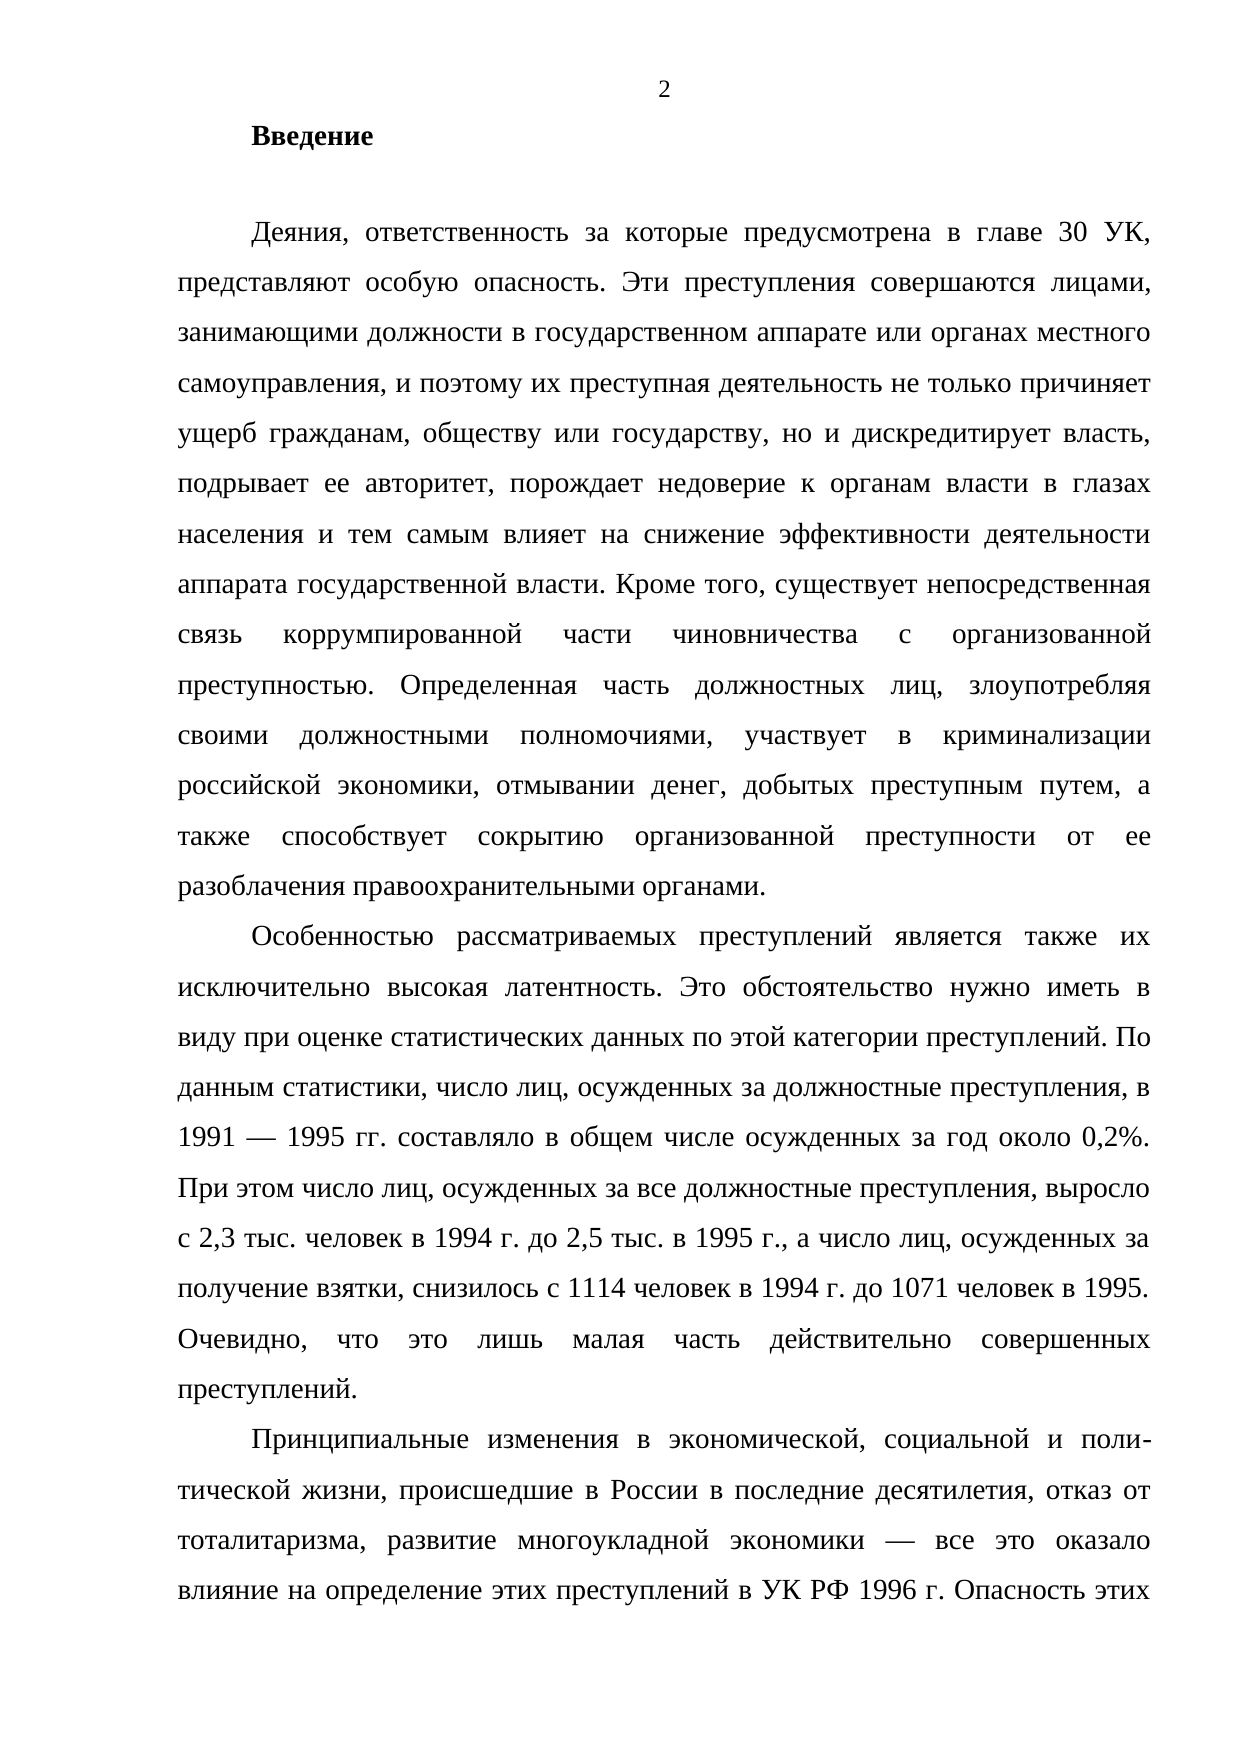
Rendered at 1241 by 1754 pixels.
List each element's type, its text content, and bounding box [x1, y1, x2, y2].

text Особенностью рассматриваемых преступлений является также их исключительно высокая латентность. Это обстоятельство нужно иметь в виду при оценке статистических данных по этой категории преступлений. По данным статистики, число лиц, осужденных за должностные преступления, в 1991 — 1995 гг. составляло в общем числе осужденных за год около 0,2%. При этом число лиц, осужденных за все должностные преступления, выросло с 2,3 тыс. человек в . до 2,5 тыс. в ., а число лиц, осужденных за получение взятки, снизилось с 1114 человек в . до 1071 человек в 1995. Очевидно, что это лишь малая часть действительно совершенных преступлений. [177, 918, 1151, 1405]
text Деяния, ответственность за которые предусмотрена в главе 30 УК, представляют особую опасность. Эти преступления совершаются лицами, занимающими должности в государственном аппарате или органах местного самоуправления, и поэтому их преступная деятельность не только причиняет ущерб гражданам, обществу или государству, но и дискредитирует власть, подрывает ее авторитет, порождает недоверие к органам власти в глазах населения и тем самым влияет на снижение эффективности деятельности аппарата государственной власти. Кроме того, существует непосредственная связь коррумпированной части чиновничества с организованной преступностью. Определенная часть должностных лиц, злоупотребляя своими должностными полномочиями, участвует в криминализации российской экономики, отмывании денег, добытых преступным путем, а также способствует сокрытию организованной преступности от ее разоблачения правоохранительными органами. [177, 214, 1152, 902]
text Введение [177, 118, 1152, 152]
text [177, 1421, 1152, 1606]
